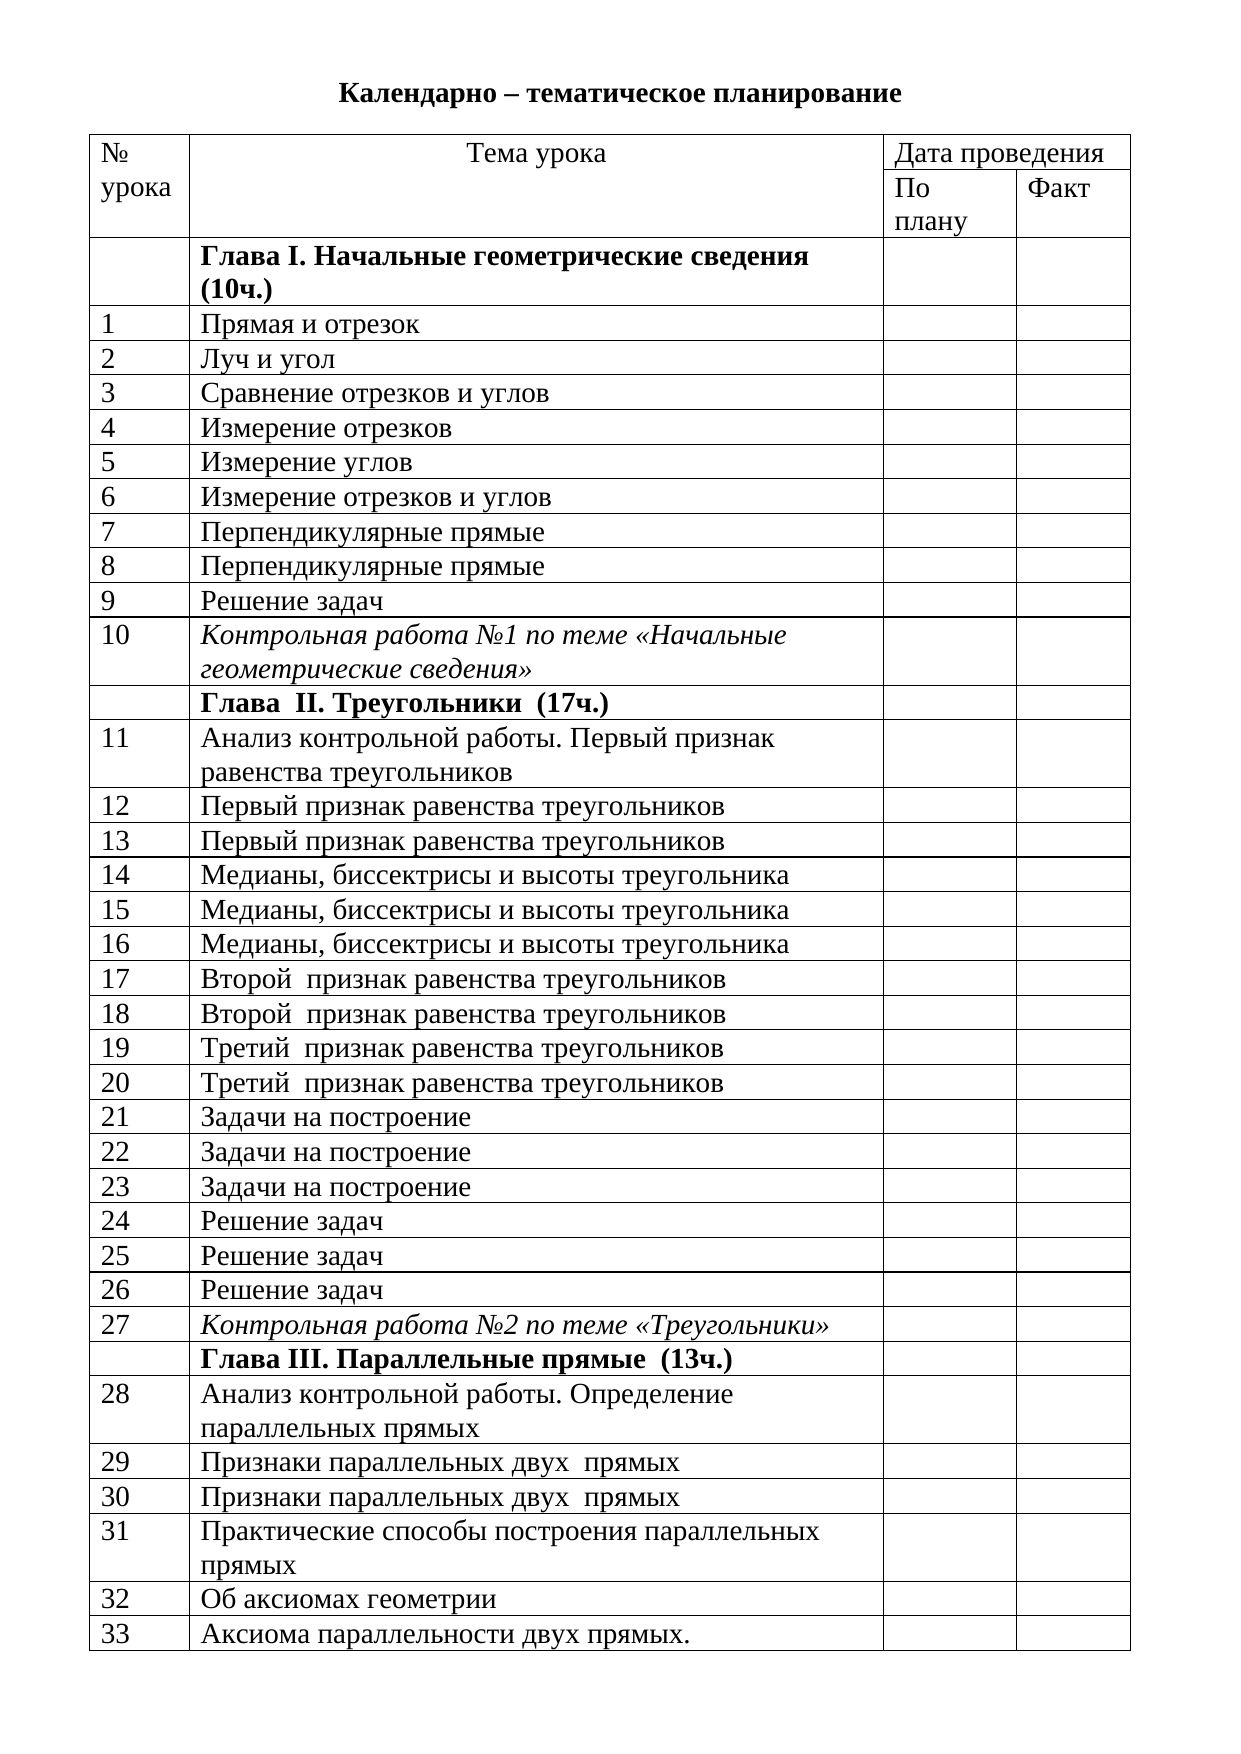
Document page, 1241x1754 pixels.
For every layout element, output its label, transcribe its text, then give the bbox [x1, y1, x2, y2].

table_cell [90, 686, 189, 719]
table_cell [1017, 306, 1130, 340]
table_cell [884, 479, 1016, 513]
table_cell 10 [90, 618, 189, 684]
table_cell Задачи на построение [190, 1100, 883, 1133]
table_cell [884, 1582, 1016, 1615]
table_cell [1017, 514, 1130, 547]
table_cell [1017, 548, 1130, 582]
table_cell [884, 996, 1016, 1029]
table_cell [1017, 1616, 1130, 1650]
table_cell Признаки параллельных двух прямых [190, 1479, 883, 1512]
table_cell [884, 1376, 1016, 1443]
table_cell [1017, 1134, 1130, 1168]
table_cell 19 [90, 1030, 189, 1064]
table_cell Первый признак равенства треугольников [190, 823, 883, 856]
table_cell [884, 618, 1016, 684]
table_cell 5 [90, 445, 189, 478]
table_cell [1017, 996, 1130, 1029]
table_cell [1017, 1203, 1130, 1237]
table_cell [884, 961, 1016, 995]
table_cell Измерение отрезков [190, 410, 883, 443]
table_cell [884, 375, 1016, 409]
table_cell [884, 1342, 1016, 1375]
table_cell 15 [90, 892, 189, 926]
table_cell Перпендикулярные прямые [190, 514, 883, 547]
table_cell Задачи на построение [190, 1134, 883, 1168]
table_cell Анализ контрольной работы. Первый признак равенства треугольников [190, 720, 883, 787]
table_cell Об аксиомах геометрии [190, 1582, 883, 1615]
table_cell 8 [90, 548, 189, 582]
table_cell [884, 1479, 1016, 1512]
table_cell [884, 1134, 1016, 1168]
table_cell Второй признак равенства треугольников [190, 961, 883, 995]
table_cell Перпендикулярные прямые [190, 548, 883, 582]
table_cell 16 [90, 927, 189, 960]
table_cell Медианы, биссектрисы и высоты треугольника [190, 858, 883, 891]
table_cell 32 [90, 1582, 189, 1615]
table_cell [884, 788, 1016, 822]
table_cell Контрольная работа №2 по теме «Треугольники» [190, 1307, 883, 1341]
table_cell Анализ контрольной работы. Определение параллельных прямых [190, 1376, 883, 1443]
table_cell 9 [90, 583, 189, 616]
table_cell [1017, 720, 1130, 787]
table_cell [884, 1065, 1016, 1098]
table_cell [1017, 238, 1130, 305]
table_cell 22 [90, 1134, 189, 1168]
table_cell 20 [90, 1065, 189, 1098]
table_cell По плану [884, 170, 1016, 237]
table_cell [884, 858, 1016, 891]
table_cell [1017, 618, 1130, 684]
table_cell 4 [90, 410, 189, 443]
table_cell 13 [90, 823, 189, 856]
table_cell [90, 1342, 189, 1375]
table_cell Сравнение отрезков и углов [190, 375, 883, 409]
table_cell [1017, 1030, 1130, 1064]
table_cell Медианы, биссектрисы и высоты треугольника [190, 892, 883, 926]
table_cell 24 [90, 1203, 189, 1237]
table_cell [1017, 1342, 1130, 1375]
table_header Дата проведения [884, 135, 1130, 169]
table_cell [884, 1238, 1016, 1271]
table_cell [884, 306, 1016, 340]
table_cell [1017, 1444, 1130, 1478]
table_cell [1017, 858, 1130, 891]
table_cell [1017, 823, 1130, 856]
table_cell [884, 927, 1016, 960]
table_cell 33 [90, 1616, 189, 1650]
text Календарно – тематическое планирование [75, 75, 1165, 108]
table_cell 18 [90, 996, 189, 1029]
table_cell [1017, 1582, 1130, 1615]
table_cell [884, 238, 1016, 305]
table_cell Задачи на построение [190, 1169, 883, 1202]
table_cell [884, 1307, 1016, 1341]
table_cell 12 [90, 788, 189, 822]
table_cell [884, 1100, 1016, 1133]
table_header Тема урока [190, 135, 883, 237]
table_cell [1017, 1273, 1130, 1306]
table_cell Глава I. Начальные геометрические сведения (10ч.) [190, 238, 883, 305]
table_cell [884, 445, 1016, 478]
table_cell 28 [90, 1376, 189, 1443]
table_cell [1017, 410, 1130, 443]
table_cell Глава II. Треугольники (17ч.) [190, 686, 883, 719]
table_cell [1017, 445, 1130, 478]
table_cell Измерение углов [190, 445, 883, 478]
table_cell Луч и угол [190, 341, 883, 374]
table_cell Первый признак равенства треугольников [190, 788, 883, 822]
table_cell [884, 410, 1016, 443]
table_cell 23 [90, 1169, 189, 1202]
table_cell [1017, 1169, 1130, 1202]
table_cell Факт [1017, 170, 1130, 237]
table_cell [1017, 583, 1130, 616]
table_cell [1017, 1100, 1130, 1133]
table_cell 29 [90, 1444, 189, 1478]
table_cell [884, 1273, 1016, 1306]
table_cell [884, 1514, 1016, 1581]
table_cell [1017, 1514, 1130, 1581]
table_cell [1017, 1238, 1130, 1271]
table_cell [1017, 1376, 1130, 1443]
table_cell [90, 238, 189, 305]
table_cell Решение задач [190, 1238, 883, 1271]
table_cell Третий признак равенства треугольников [190, 1030, 883, 1064]
table_cell 11 [90, 720, 189, 787]
table_cell 26 [90, 1273, 189, 1306]
table_cell Признаки параллельных двух прямых [190, 1444, 883, 1478]
table_cell [884, 1444, 1016, 1478]
table_cell [1017, 892, 1130, 926]
table_cell Контрольная работа №1 по теме «Начальные геометрические сведения» [190, 618, 883, 684]
table_cell [1017, 341, 1130, 374]
table_cell 1 [90, 306, 189, 340]
table_cell Прямая и отрезок [190, 306, 883, 340]
table_cell [1017, 1479, 1130, 1512]
table_cell 14 [90, 858, 189, 891]
table_cell [884, 514, 1016, 547]
table_cell 3 [90, 375, 189, 409]
table_cell 30 [90, 1479, 189, 1512]
table_cell 7 [90, 514, 189, 547]
table_cell [884, 823, 1016, 856]
table_cell [1017, 927, 1130, 960]
table_header № урока [90, 135, 189, 237]
table_cell [884, 1616, 1016, 1650]
table_cell [884, 583, 1016, 616]
table_cell [1017, 961, 1130, 995]
table_cell [1017, 788, 1130, 822]
table_cell Практические способы построения параллельных прямых [190, 1514, 883, 1581]
table_cell 25 [90, 1238, 189, 1271]
table_cell 21 [90, 1100, 189, 1133]
table_cell [884, 1030, 1016, 1064]
table_cell Решение задач [190, 583, 883, 616]
table_cell Третий признак равенства треугольников [190, 1065, 883, 1098]
table_cell [1017, 1065, 1130, 1098]
table_cell [1017, 375, 1130, 409]
table_cell Решение задач [190, 1273, 883, 1306]
table_cell Второй признак равенства треугольников [190, 996, 883, 1029]
table_cell [1017, 686, 1130, 719]
table_cell [884, 686, 1016, 719]
table_cell [884, 892, 1016, 926]
table_cell [884, 341, 1016, 374]
table_cell 6 [90, 479, 189, 513]
table_cell 27 [90, 1307, 189, 1341]
table_cell [1017, 479, 1130, 513]
table_cell Решение задач [190, 1203, 883, 1237]
table_cell [884, 548, 1016, 582]
table_cell [884, 720, 1016, 787]
table_cell 17 [90, 961, 189, 995]
table_cell Измерение отрезков и углов [190, 479, 883, 513]
table_cell [884, 1203, 1016, 1237]
table_cell [1017, 1307, 1130, 1341]
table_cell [190, 1616, 883, 1650]
table_cell Медианы, биссектрисы и высоты треугольника [190, 927, 883, 960]
table_cell Глава III. Параллельные прямые (13ч.) [190, 1342, 883, 1375]
table_cell 31 [90, 1514, 189, 1581]
table_cell [884, 1169, 1016, 1202]
table_cell 2 [90, 341, 189, 374]
